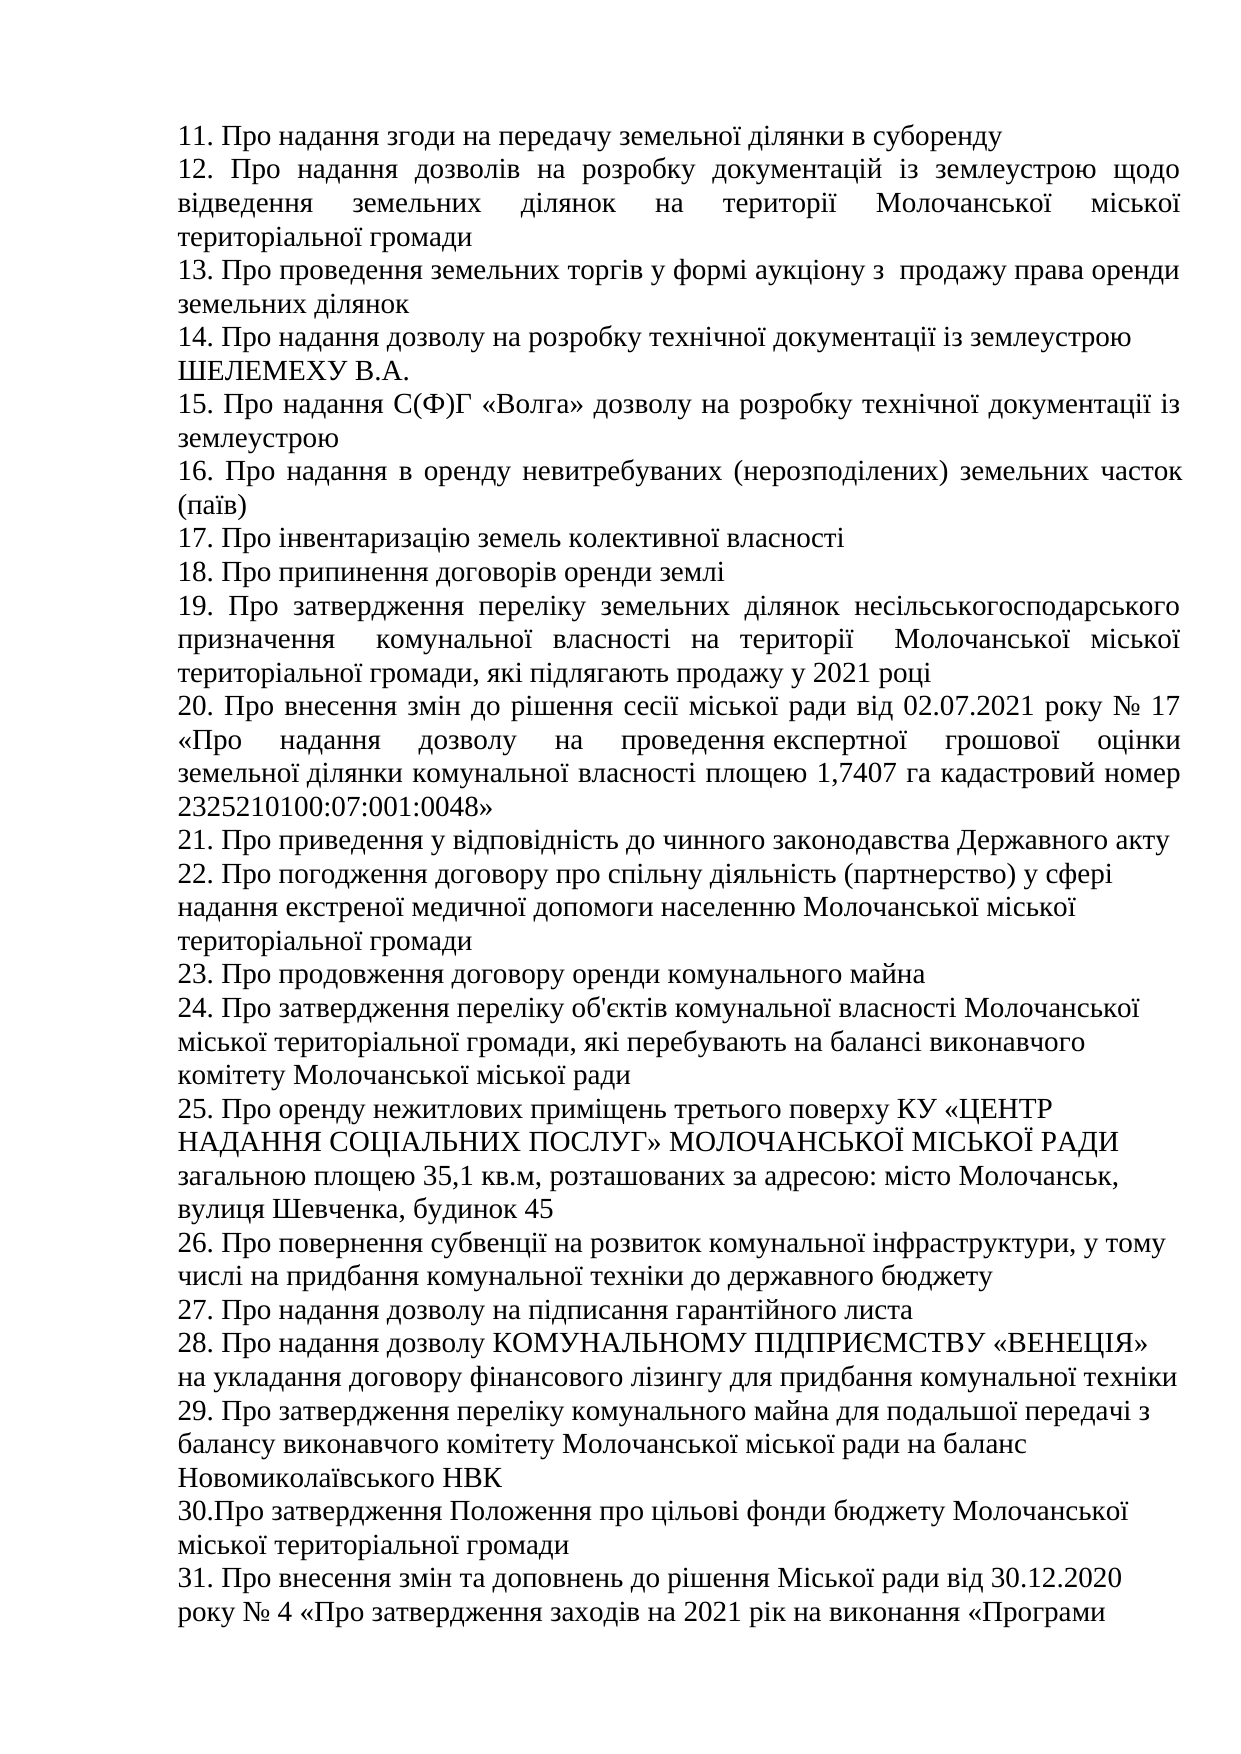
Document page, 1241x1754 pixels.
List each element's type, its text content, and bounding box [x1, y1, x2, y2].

text 11. Про надання згоди на передачу земельної ділянки в суборенду [177, 118, 1181, 152]
text 19. Про затвердження переліку земельних ділянок несільськогосподарського призначення комунальної власності на території Молочанської міської територіальної громади, які підлягають продажу у 2021 році [177, 588, 1181, 688]
text 27. Про надання дозволу на підписання гарантійного листа [177, 1292, 1181, 1326]
text 22. Про погодження договору про спільну діяльність (партнерство) у сфері надання екстреної медичної допомоги населенню Молочанської міської територіальної громади [177, 856, 1181, 957]
text 28. Про надання дозволу КОМУНАЛЬНОМУ ПІДПРИЄМСТВУ «ВЕНЕЦІЯ» на укладання договору фінансового лізингу для придбання комунальної техніки [177, 1326, 1181, 1393]
text 12. Про надання дозволів на розробку документацій із землеустрою щодо відведення земельних ділянок на території Молочанської міської територіальної громади [177, 152, 1181, 252]
text 23. Про продовження договору оренди комунального майна [177, 957, 1181, 990]
text 24. Про затвердження переліку об'єктів комунальної власності Молочанської міської територіальної громади, які перебувають на балансі виконавчого комітету Молочанської міської ради [177, 990, 1181, 1091]
text 25. Про оренду нежитлових приміщень третього поверху КУ «ЦЕНТР НАДАННЯ СОЦІАЛЬНИХ ПОСЛУГ» МОЛОЧАНСЬКОЇ МІСЬКОЇ РАДИ загальною площею 35,1 кв.м, розташованих за адресою: місто Молочанськ, вулиця Шевченка, будинок 45 [177, 1091, 1181, 1225]
text 18. Про припинення договорів оренди землі [177, 554, 1181, 588]
text 13. Про проведення земельних торгів у формі аукціону з продажу права оренди земельних ділянок [177, 252, 1181, 319]
text 30.Про затвердження Положення про цільові фонди бюджету Молочанської міської територіальної громади [177, 1493, 1181, 1560]
text ШЕЛЕМЕХУ В.А. [177, 353, 1181, 386]
text 17. Про інвентаризацію земель колективної власності [177, 521, 1181, 554]
text 29. Про затвердження переліку комунального майна для подальшої передачі з балансу виконавчого комітету Молочанської міської ради на баланс Новомиколаївського НВК [177, 1393, 1181, 1493]
text 15. Про надання С(Ф)Г «Волга» дозволу на розробку технічної документації із землеустрою [177, 386, 1181, 453]
text 21. Про приведення у відповідність до чинного законодавства Державного акту [177, 822, 1181, 856]
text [177, 1560, 1181, 1627]
text 14. Про надання дозволу на розробку технічної документації із землеустрою [177, 319, 1181, 353]
text 16. Про надання в оренду невитребуваних (нерозподілених) земельних часток (паїв) [177, 453, 1183, 521]
text 20. Про внесення змін до рішення сесії міської ради від 02.07.2021 року № 17 «Про надання дозволу на проведення експертної грошової оцінки земельної ділянки комунальної власності площею кадастровий номер 2325210100:07:001:0048» [177, 688, 1181, 822]
text 26. Про повернення субвенції на розвиток комунальної інфраструктури, у тому числі на придбання комунальної техніки до державного бюджету [177, 1225, 1181, 1292]
